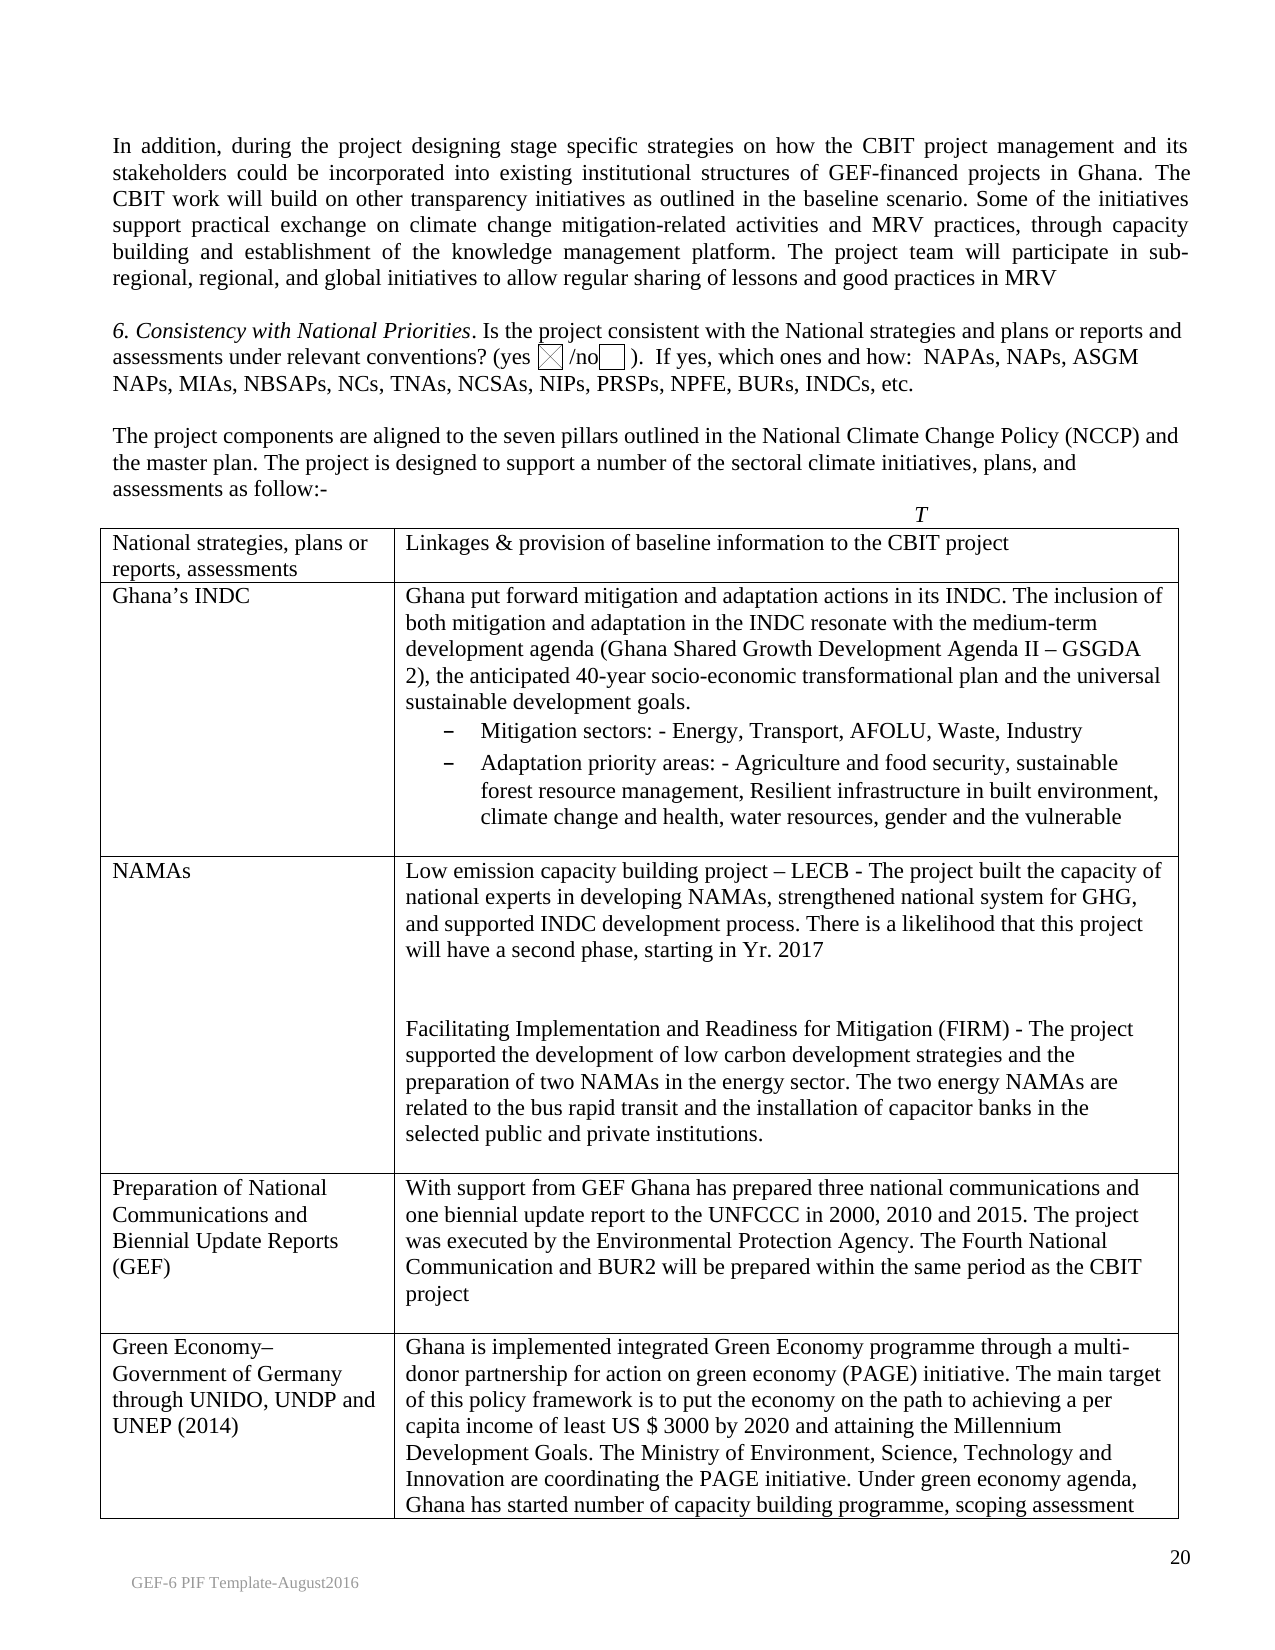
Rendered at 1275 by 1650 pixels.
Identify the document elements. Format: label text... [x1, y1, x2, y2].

table_header National strategies, plans or reports, assessments [101, 529, 394, 582]
table_cell Low emission capacity building project – LECB - The project built the capacity of national experts in developing NAMAs, strengthened national system for GHG, and supported INDC development process. There is a likelihood that this project will have a second phase, starting in Yr. 2017 Facilitating Implementation and Readiness for Mitigation (FIRM) - The project supported the development of low carbon development strategies and the preparation of two NAMAs in the energy sector. The two energy NAMAs are related to the bus rapid transit and the installation of capacitor banks in the selected public and private institutions. [395, 857, 1178, 1173]
table_cell Ghana put forward mitigation and adaptation actions in its INDC. The inclusion of both mitigation and adaptation in the INDC resonate with the medium-term development agenda (Ghana Shared Growth Development Agenda II – GSGDA 2), the anticipated 40-year socio-economic transformational plan and the universal sustainable development goals. Mitigation sectors: - Energy, Transport, AFOLU, Waste, Industry Adaptation priority areas: - Agriculture and food security, sustainable forest resource management, Resilient infrastructure in built environment, climate change and health, water resources, gender and the vulnerable [395, 583, 1178, 856]
table_cell With support from GEF Ghana has prepared three national communications and one biennial update report to the UNFCCC in 2000, 2010 and 2015. The project was executed by the Environmental Protection Agency. The Fourth National Communication and BUR2 will be prepared within the same period as the CBIT project [395, 1174, 1178, 1332]
text The project components are aligned to the seven pillars outlined in the National Climate Change Policy (NCCP) and the master plan. The project is designed to support a number of the sectoral climate initiatives, plans, and assessments as follow:- [112, 422, 1191, 501]
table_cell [395, 1334, 1178, 1518]
text 6. Consistency with National Priorities. Is the project consistent with the National strategies and plans or reports and assessments under relevant conventions? (yes /no ). If yes, which ones and how: NAPAs, NAPs, ASGM NAPs, MIAs, NBSAPs, NCs, TNAs, NCSAs, NIPs, PRSPs, NPFE, BURs, INDCs, etc. [112, 317, 1191, 396]
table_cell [101, 1334, 394, 1518]
table_cell Ghana’s INDC [101, 583, 394, 856]
text T [112, 501, 1191, 528]
table_header Linkages & provision of baseline information to the CBIT project [395, 529, 1178, 582]
table_cell Preparation of National Communications and Biennial Update Reports (GEF) [101, 1174, 394, 1332]
table_cell NAMAs [101, 857, 394, 1173]
text In addition, during the project designing stage specific strategies on how the CBIT project management and its stakeholders could be incorporated into existing institutional structures of GEF-financed projects in Ghana. The CBIT work will build on other transparency initiatives as outlined in the baseline scenario. Some of the initiatives support practical exchange on climate change mitigation-related activities and MRV practices, through capacity building and establishment of the knowledge management platform. The project team will participate in sub-regional, regional, and global initiatives to allow regular sharing of lessons and good practices in MRV [112, 132, 1191, 291]
